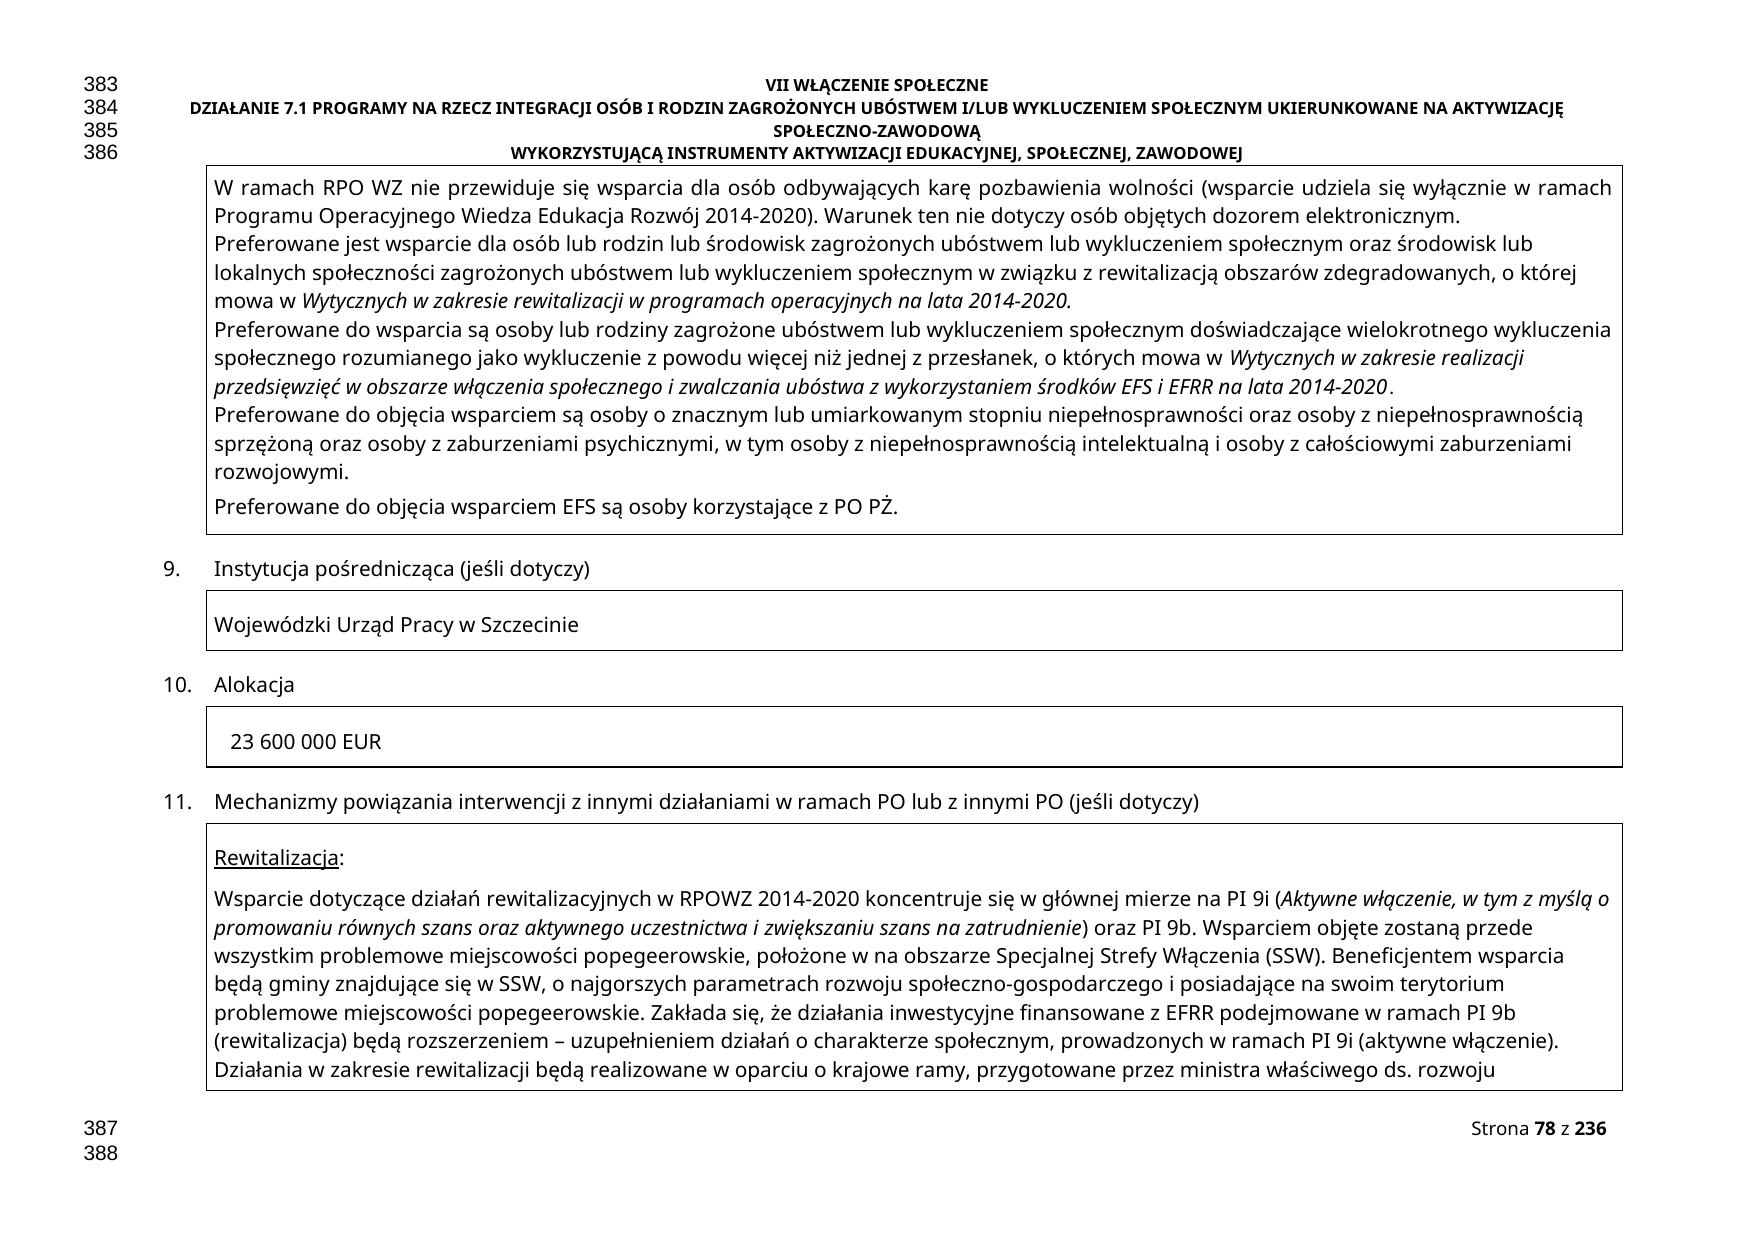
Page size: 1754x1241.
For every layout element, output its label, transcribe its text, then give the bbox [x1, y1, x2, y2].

table_cell [118, 534, 207, 650]
table_cell [118, 650, 207, 766]
table_cell Instytucja pośrednicząca (jeśli dotyczy) [207, 535, 1622, 590]
table_cell 23 600 000 EUR [207, 707, 1622, 766]
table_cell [207, 166, 1622, 533]
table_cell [207, 824, 1622, 1090]
table_cell Wojewódzki Urząd Pracy w Szczecinie [207, 591, 1622, 650]
table_cell [118, 766, 207, 1090]
table_cell Alokacja [207, 651, 1622, 706]
table_cell Mechanizmy powiązania interwencji z innymi działaniami w ramach PO lub z innymi PO (jeśli dotyczy) [207, 768, 1622, 823]
